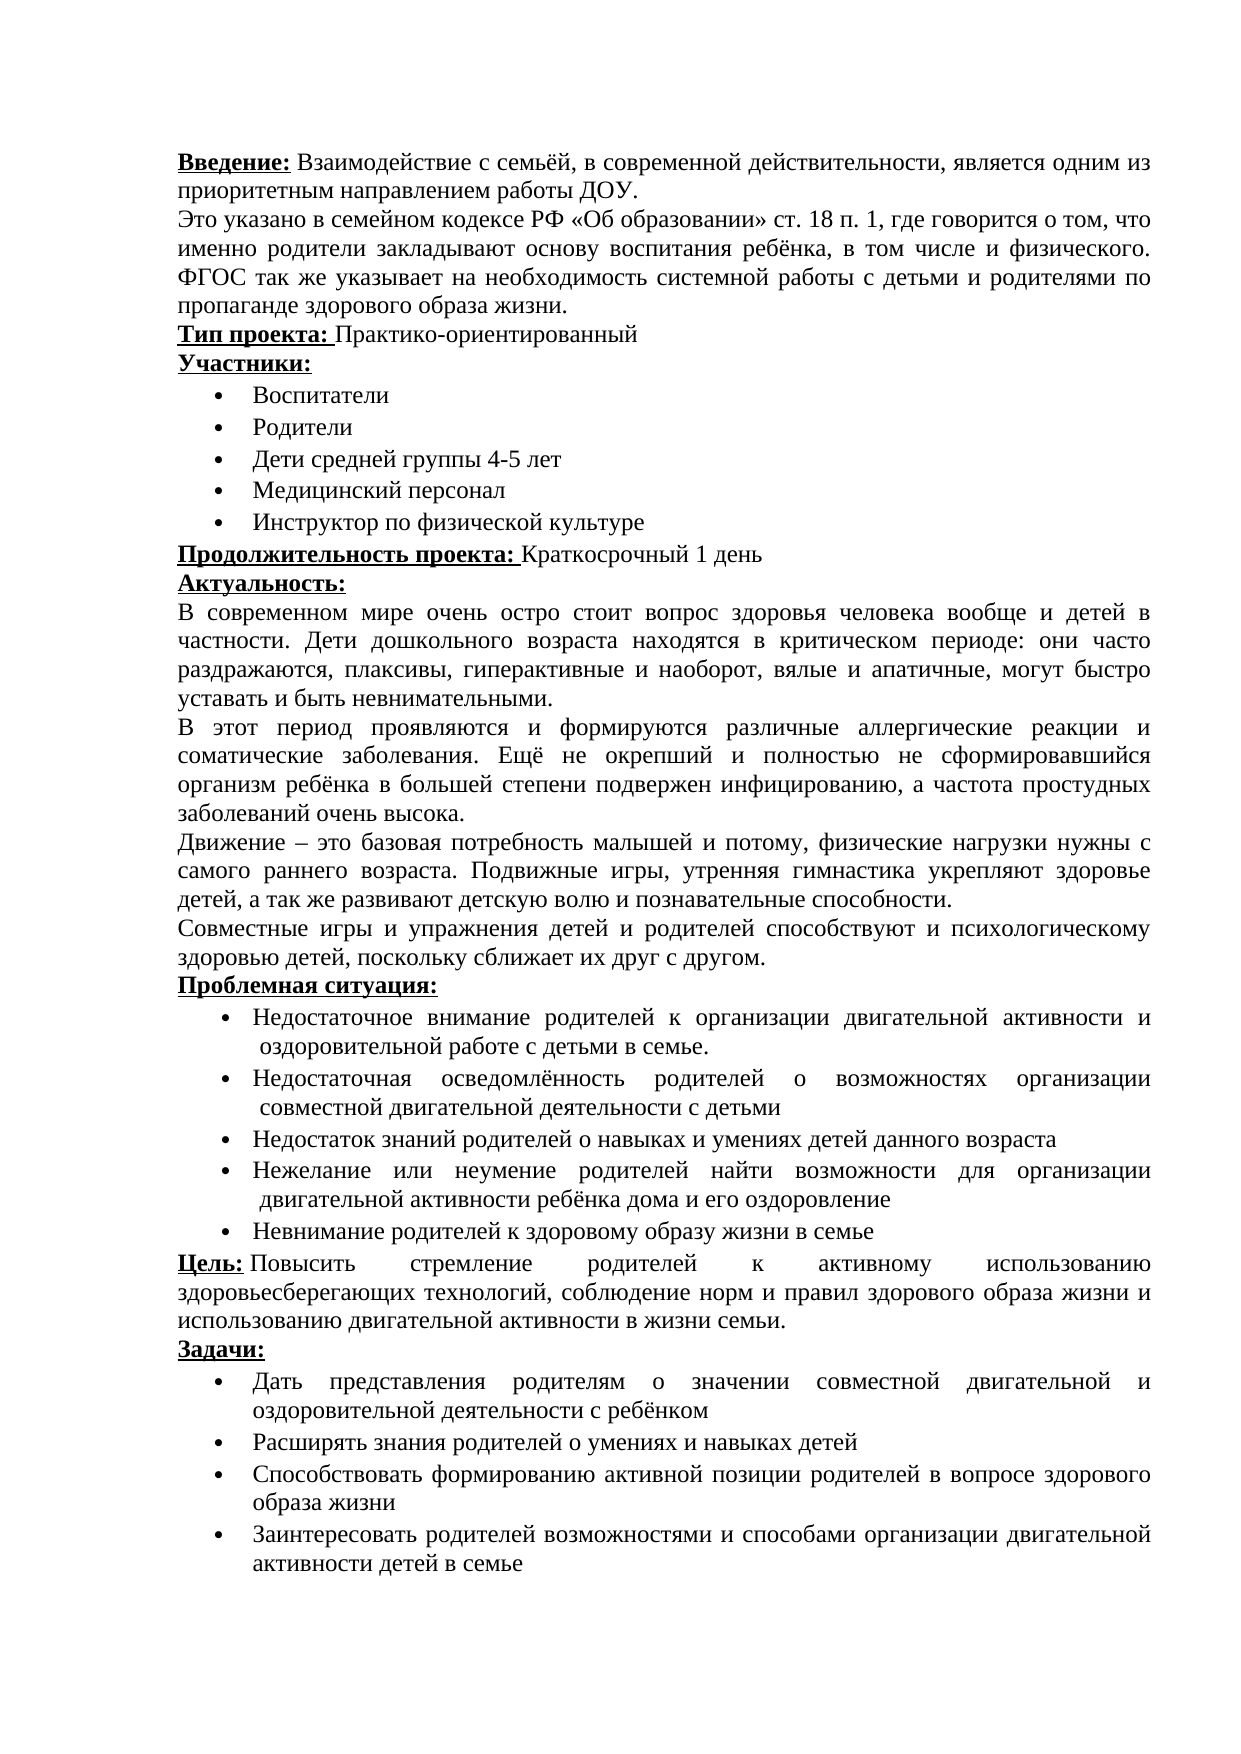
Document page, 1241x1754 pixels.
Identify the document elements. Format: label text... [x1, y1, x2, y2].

text В этот период проявляются и формируются различные аллергические реакции и соматические заболевания. Ещё не окрепший и полностью не сформировавшийся организм ребёнка в большей степени подвержен инфицированию, а частота простудных заболеваний очень высока. [177, 712, 1152, 827]
text Движение – это базовая потребность малышей и потому, физические нагрузки нужны с самого раннего возраста. Подвижные игры, утренняя гимнастика укрепляют здоровье детей, а так же развивают детскую волю и познавательные способности. [177, 827, 1152, 913]
list Невнимание родителей к здоровому образу жизни в семье [222, 1216, 1152, 1245]
text Совместные игры и упражнения детей и родителей способствуют и психологическому здоровью детей, поскольку сближает их друг с другом. [177, 913, 1152, 971]
list Дети средней группы 4-5 лет [215, 444, 1152, 472]
list Способствовать формированию активной позиции родителей в вопросе здорового образа жизни [215, 1459, 1152, 1516]
list Нежелание или неумение родителей найти возможности для организации двигательной активности ребёнка дома и его оздоровление [222, 1156, 1152, 1213]
list Недостаточное внимание родителей к организации двигательной активности и оздоровительной работе с детьми в семье. [222, 1002, 1152, 1060]
list Медицинский персонал [215, 476, 1152, 504]
text В современном мире очень остро стоит вопрос здоровья человека вообще и детей в частности. Дети дошкольного возраста находятся в критическом периоде: они часто раздражаются, плаксивы, гиперактивные и наоборот, вялые и апатичные, могут быстро уставать и быть невнимательными. [177, 597, 1152, 712]
list Недостаточная осведомлённость родителей о возможностях организации совместной двигательной деятельности с детьми [222, 1063, 1152, 1121]
text Цель: Повысить стремление родителей к активному использованию здоровьесберегающих технологий, соблюдение норм и правил здорового образа жизни и использованию двигательной активности в жизни семьи. [177, 1248, 1152, 1334]
text Актуальность: [177, 568, 1152, 597]
text Это указано в семейном кодексе РФ «Об образовании» ст. 18 п. 1, где говорится о том, что именно родители закладывают основу воспитания ребёнка, в том числе и физического. ФГОС так же указывает на необходимость системной работы с детьми и родителями по пропаганде здорового образа жизни. [177, 204, 1152, 319]
list Заинтересовать родителей возможностями и способами организации двигательной активности детей в семье [215, 1519, 1152, 1577]
text Введение: Взаимодействие с семьёй, в современной действительности, является одним из приоритетным направлением работы ДОУ. [177, 147, 1152, 204]
text Проблемная ситуация: [177, 971, 1152, 999]
list Расширять знания родителей о умениях и навыках детей [215, 1427, 1152, 1456]
list Дать представления родителям о значении совместной двигательной и оздоровительной деятельности с ребёнком [215, 1366, 1152, 1424]
list Недостаток знаний родителей о навыках и умениях детей данного возраста [222, 1124, 1152, 1152]
text Тип проекта: Практико-ориентированный [177, 319, 1152, 348]
list Воспитатели [215, 380, 1152, 409]
list Родители [215, 412, 1152, 441]
text Продолжительность проекта: Краткосрочный 1 день [177, 539, 1152, 568]
text Задачи: [177, 1334, 1152, 1363]
list Инструктор по физической культуре [215, 507, 1152, 536]
text Участники: [177, 348, 1152, 377]
